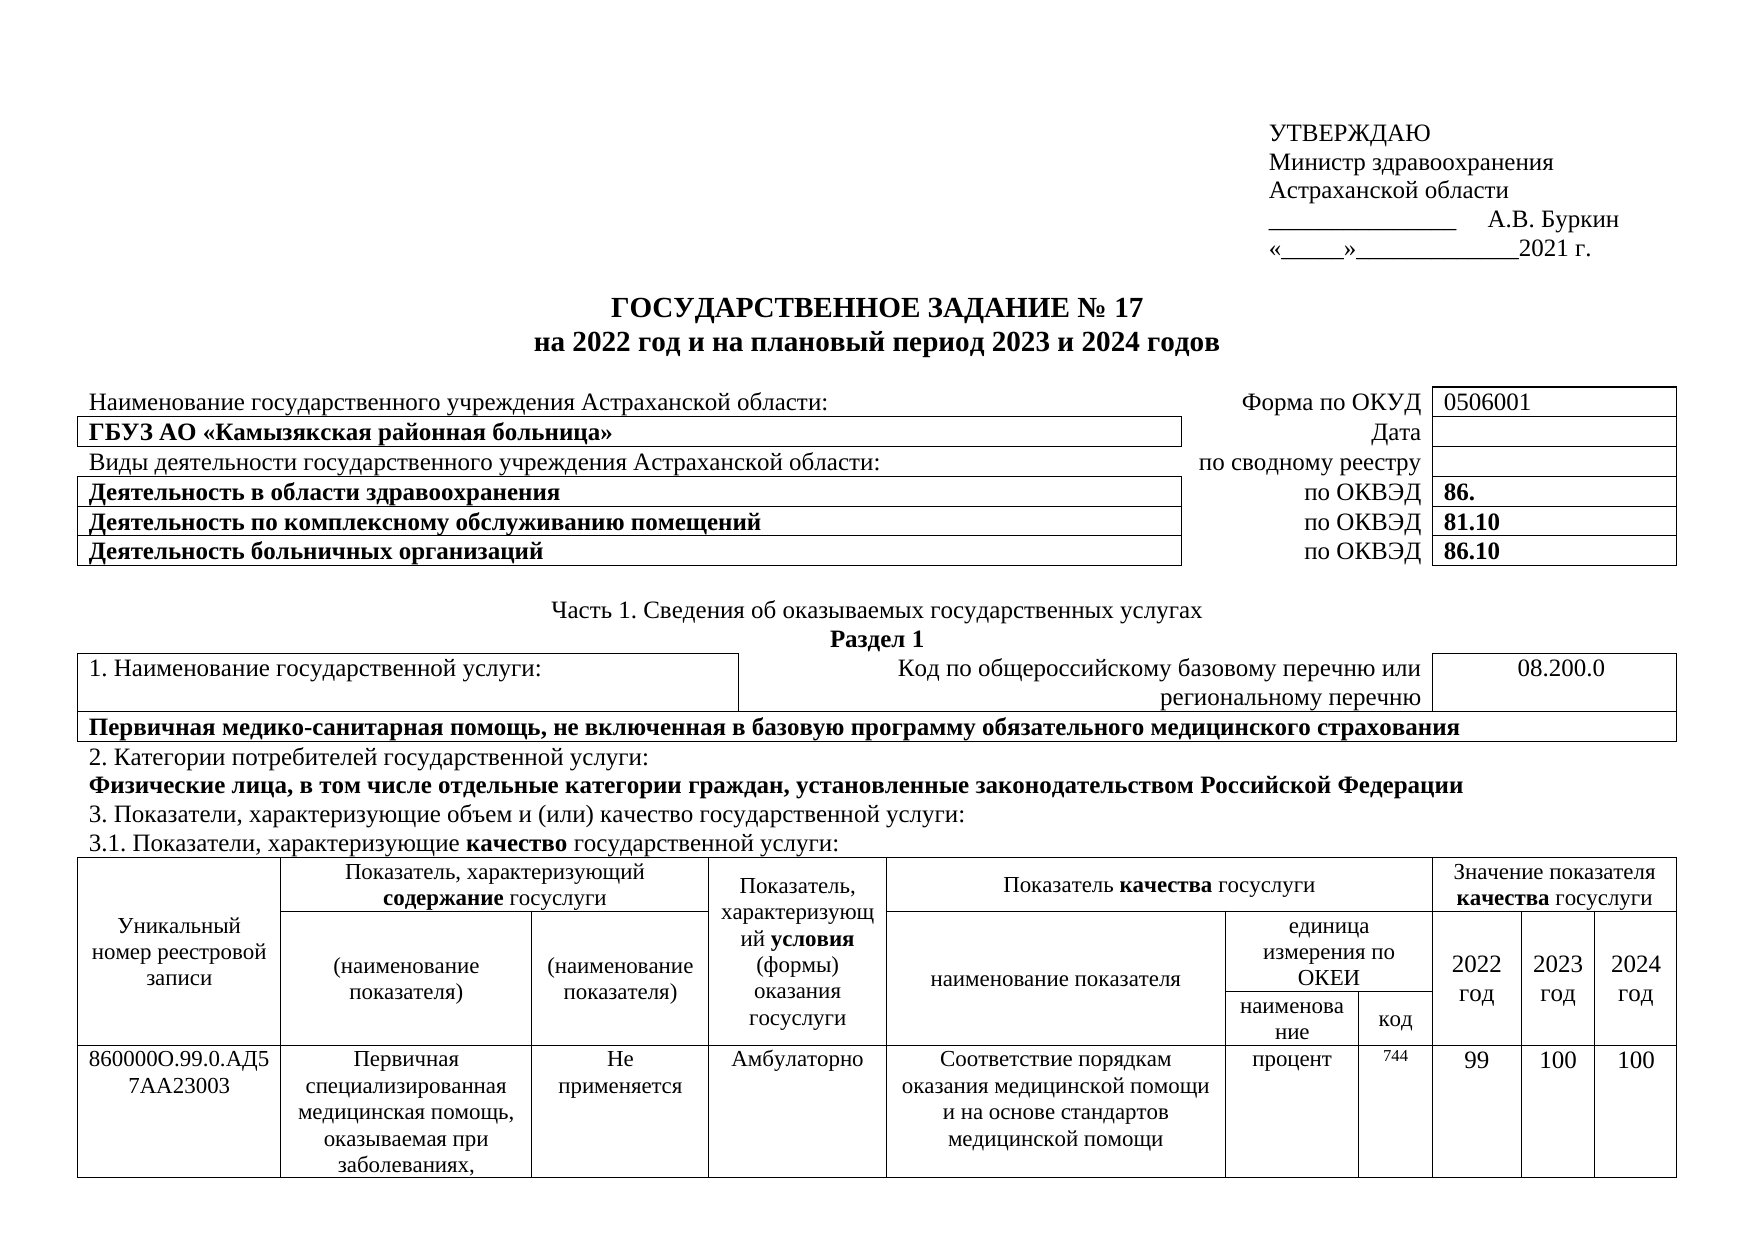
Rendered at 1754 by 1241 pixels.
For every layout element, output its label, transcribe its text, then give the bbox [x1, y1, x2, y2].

table_cell 2024 год [1595, 912, 1676, 1044]
table_cell 99 [1433, 1046, 1521, 1177]
table_cell 86. [1433, 477, 1676, 506]
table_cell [887, 1046, 1225, 1177]
table_cell 2022 год [1433, 912, 1521, 1044]
table_cell 744 [1359, 1046, 1432, 1177]
table_cell (наименование показателя) [532, 912, 708, 1044]
table_cell Не применяется [532, 1046, 708, 1177]
text _______________ А.В. Буркин [1269, 204, 1665, 233]
table_header 08.200.0 [1433, 654, 1676, 711]
text Раздел 1 [89, 624, 1665, 652]
table_cell Виды деятельности государственного учреждения Астраханской области: [78, 447, 1181, 476]
text УТВЕРЖДАЮ [1269, 118, 1665, 147]
text Астраханской области [1269, 176, 1665, 204]
table_header Код по общероссийскому базовому перечню или региональному перечню [739, 653, 1432, 711]
table_cell по ОКВЭД [1182, 506, 1432, 535]
table_header Форма по ОКУД [1181, 386, 1432, 416]
table_cell наименование [1226, 992, 1358, 1044]
text 3. Показатели, характеризующие объем и (или) качество государственной услуги: [89, 799, 1665, 828]
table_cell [78, 1046, 280, 1177]
table_cell наименование показателя [887, 912, 1225, 1044]
table_cell по ОКВЭД [1182, 535, 1432, 565]
table_cell 2023 год [1522, 912, 1594, 1044]
table_cell единица измерения по ОКЕИ [1226, 912, 1432, 991]
table_cell [1433, 447, 1676, 476]
table_cell по ОКВЭД [1182, 476, 1432, 506]
table_header 1. Наименование государственной услуги: [78, 654, 738, 711]
table_cell Дата [1182, 416, 1432, 446]
table_header Показатель качества госуслуги [887, 858, 1432, 911]
table_cell по сводному реестру [1181, 446, 1432, 476]
table_cell код [1359, 992, 1432, 1044]
table_cell (наименование показателя) [281, 912, 531, 1044]
table_cell 100 [1595, 1046, 1676, 1177]
table_cell процент [1226, 1046, 1358, 1177]
table_header Значение показателя качества госуслуги [1433, 858, 1676, 911]
table_header Наименование государственного учреждения Астраханской области: [78, 386, 1181, 416]
text 2. Категории потребителей государственной услуги: [89, 742, 1665, 771]
table_header Показатель, характеризующий содержание госуслуги [281, 858, 708, 911]
table_header 0506001 [1433, 388, 1676, 416]
text на 2022 год и на плановый период 2023 и 2024 годов [89, 324, 1665, 358]
table_cell [1433, 417, 1676, 446]
table_cell Деятельность больничных организаций [78, 536, 1181, 565]
text ГОСУДАРСТВЕННОЕ ЗАДАНИЕ № 17 [89, 291, 1665, 324]
table_cell Первичная медико-санитарная помощь, не включенная в базовую программу обязательного медицинского страхования [78, 712, 1676, 741]
text Физические лица, в том числе отдельные категории граждан, установленные законодательством Российской Федерации [89, 771, 1665, 799]
table_cell Деятельность по комплексному обслуживанию помещений [78, 507, 1181, 535]
table_cell ГБУЗ АО «Камызякская районная больница» [78, 417, 1181, 446]
text Часть 1. Сведения об оказываемых государственных услугах [89, 595, 1665, 624]
table_cell 86.10 [1433, 536, 1676, 565]
table_cell 100 [1522, 1046, 1594, 1177]
table_cell 81.10 [1433, 507, 1676, 535]
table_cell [281, 1046, 531, 1177]
text Министр здравоохранения [1269, 147, 1665, 176]
table_cell Амбулаторно [709, 1046, 886, 1177]
table_cell Деятельность в области здравоохранения [78, 477, 1181, 506]
text «_____»_____________2021 г. [1269, 233, 1665, 262]
table_header Показатель, характеризующий условия (формы) оказания госуслуги [709, 858, 886, 1044]
text 3.1. Показатели, характеризующие качество государственной услуги: [89, 828, 1665, 857]
table_header Уникальный номер реестровой записи [78, 858, 280, 1044]
